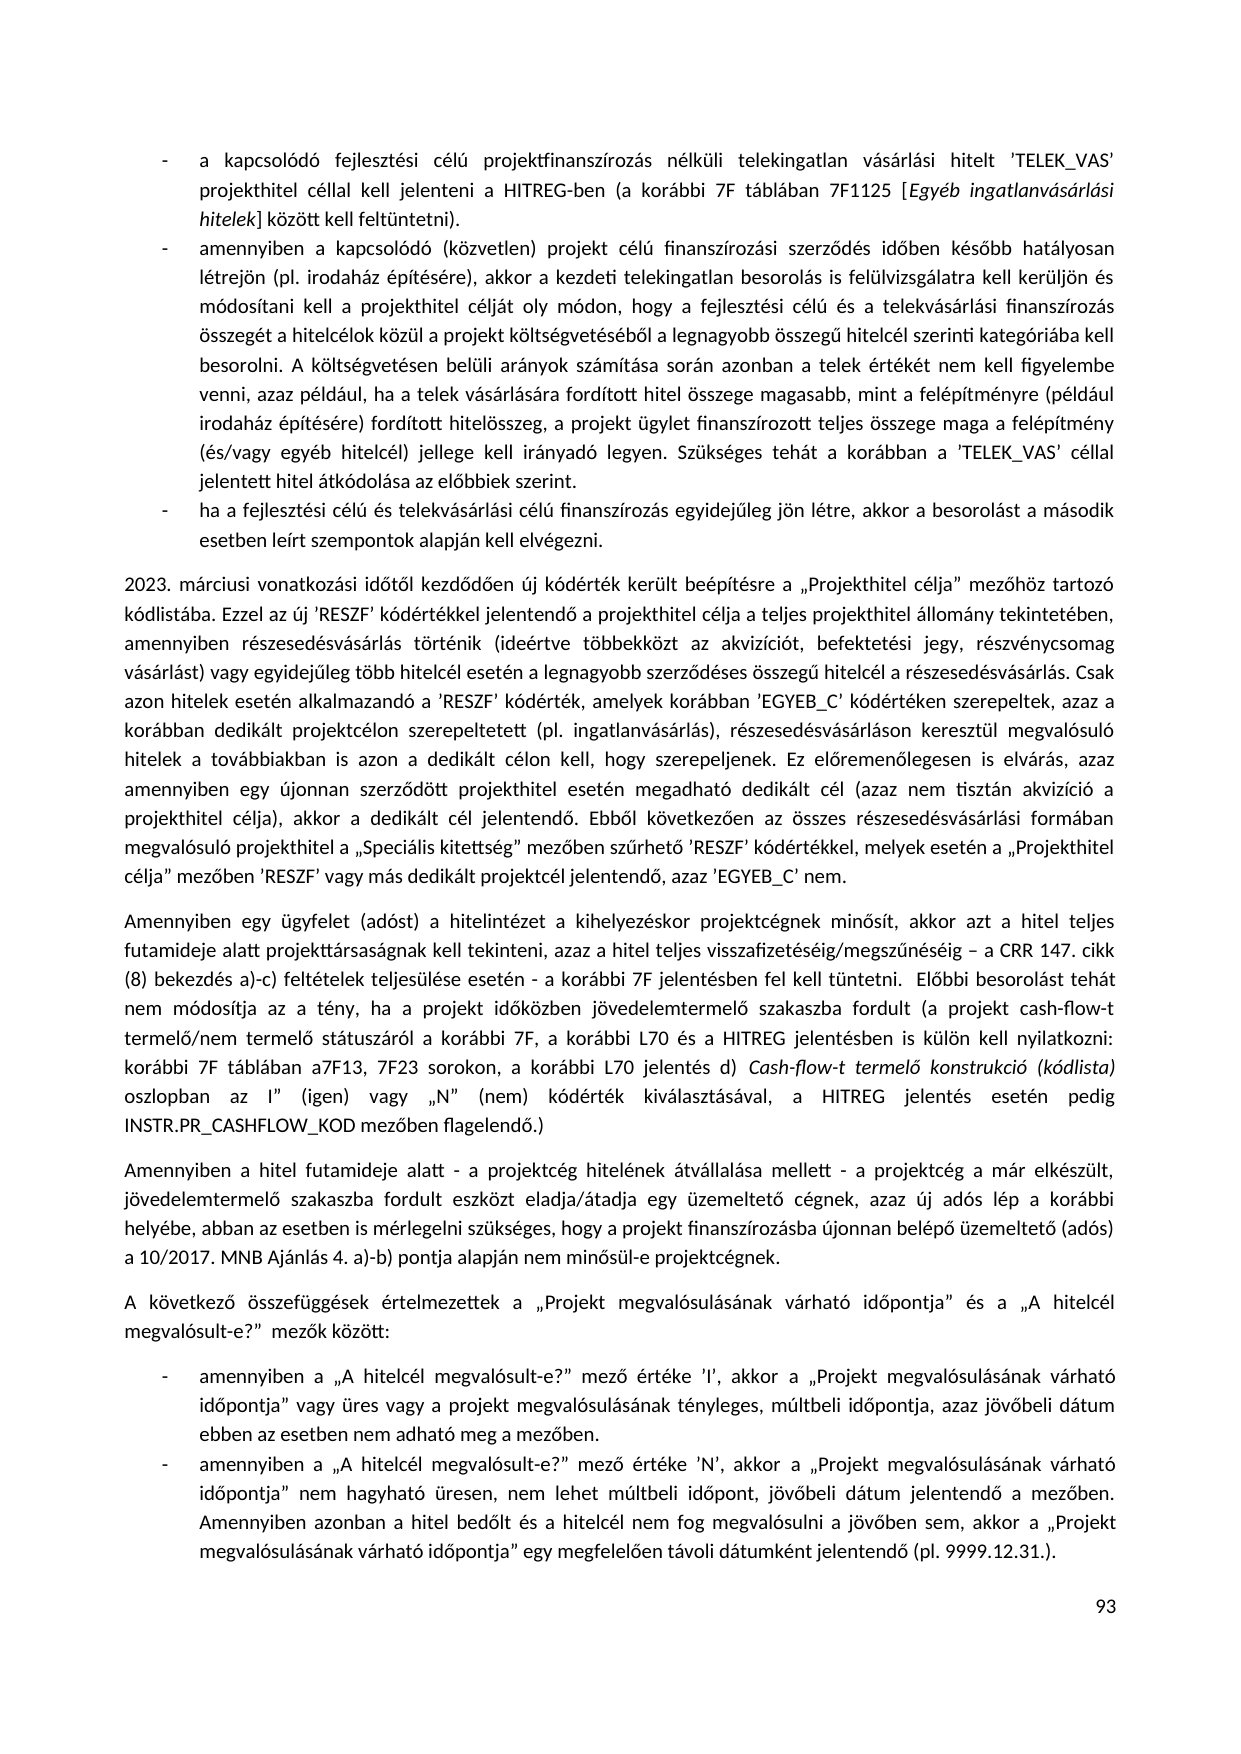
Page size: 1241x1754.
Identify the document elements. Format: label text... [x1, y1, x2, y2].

text A következő összefüggések értelmezettek a „Projekt megvalósulásának várható időpontja” és a „A hitelcél megvalósult-e?” mezők között: [124, 1289, 1116, 1344]
text 2023. márciusi vonatkozási időtől kezdődően új kódérték került beépítésre a „Projekthitel célja” mezőhöz tartozó kódlistába. Ezzel az új ’RESZF’ kódértékkel jelentendő a projekthitel célja a teljes projekthitel állomány tekintetében, amennyiben részesedésvásárlás történik (ideértve többekközt az akvizíciót, befektetési jegy, részvénycsomag vásárlást) vagy egyidejűleg több hitelcél esetén a legnagyobb szerződéses összegű hitelcél a részesedésvásárlás. Csak azon hitelek esetén alkalmazandó a ’RESZF’ kódérték, amelyek korábban ’EGYEB_C’ kódértéken szerepeltek, azaz a korábban dedikált projektcélon szerepeltetett (pl. ingatlanvásárlás), részesedésvásárláson keresztül megvalósuló hitelek a továbbiakban is azon a dedikált célon kell, hogy szerepeljenek. Ez előremenőlegesen is elvárás, azaz amennyiben egy újonnan szerződött projekthitel esetén megadható dedikált cél (azaz nem tisztán akvizíció a projekthitel célja), akkor a dedikált cél jelentendő. Ebből következően az összes részesedésvásárlási formában megvalósuló projekthitel a „Speciális kitettség” mezőben szűrhető ’RESZF’ kódértékkel, melyek esetén a „Projekthitel célja” mezőben ’RESZF’ vagy más dedikált projektcél jelentendő, azaz ’EGYEB_C’ nem. [124, 572, 1116, 889]
list amennyiben a kapcsolódó (közvetlen) projekt célú finanszírozási szerződés időben később hatályosan létrejön (pl. irodaház építésére), akkor a kezdeti telekingatlan besorolás is felülvizsgálatra kell kerüljön és módosítani kell a projekthitel célját oly módon, hogy a fejlesztési célú és a telekvásárlási finanszírozás összegét a hitelcélok közül a projekt költségvetéséből a legnagyobb összegű hitelcél szerinti kategóriába kell besorolni. A költségvetésen belüli arányok számítása során azonban a telek értékét nem kell figyelembe venni, azaz például, ha a telek vásárlására fordított hitel összege magasabb, mint a felépítményre (például irodaház építésére) fordított hitelösszeg, a projekt ügylet finanszírozott teljes összege maga a felépítmény (és/vagy egyéb hitelcél) jellege kell irányadó legyen. Szükséges tehát a korábban a ’TELEK_VAS’ céllal jelentett hitel átkódolása az előbbiek szerint. [162, 235, 1116, 494]
list ha a fejlesztési célú és telekvásárlási célú finanszírozás egyidejűleg jön létre, akkor a besorolást a második esetben leírt szempontok alapján kell elvégezni. [162, 498, 1116, 552]
list amennyiben a „A hitelcél megvalósult-e?” mező értéke ’I’, akkor a „Projekt megvalósulásának várható időpontja” vagy üres vagy a projekt megvalósulásának tényleges, múltbeli időpontja, azaz jövőbeli dátum ebben az esetben nem adható meg a mezőben. [162, 1363, 1116, 1447]
list a kapcsolódó fejlesztési célú projektfinanszírozás nélküli telekingatlan vásárlási hitelt ’TELEK_VAS’ projekthitel céllal kell jelenteni a HITREG-ben (a korábbi 7F táblában 7F1125 [Egyéb ingatlanvásárlási hitelek] között kell feltüntetni). [162, 148, 1116, 231]
text Amennyiben a hitel futamideje alatt - a projektcég hitelének átvállalása mellett - a projektcég a már elkészült, jövedelemtermelő szakaszba fordult eszközt eladja/átadja egy üzemeltető cégnek, azaz új adós lép a korábbi helyébe, abban az esetben is mérlegelni szükséges, hogy a projekt finanszírozásba újonnan belépő üzemeltető (adós) a 10/2017. MNB Ajánlás 4. a)-b) pontja alapján nem minősül-e projektcégnek. [124, 1157, 1116, 1270]
list amennyiben a „A hitelcél megvalósult-e?” mező értéke ’N’, akkor a „Projekt megvalósulásának várható időpontja” nem hagyható üresen, nem lehet múltbeli időpont, jövőbeli dátum jelentendő a mezőben. Amennyiben azonban a hitel bedőlt és a hitelcél nem fog megvalósulni a jövőben sem, akkor a „Projekt megvalósulásának várható időpontja” egy megfelelően távoli dátumként jelentendő (pl. 9999.12.31.). [162, 1451, 1116, 1564]
text Amennyiben egy ügyfelet (adóst) a hitelintézet a kihelyezéskor projektcégnek minősít, akkor azt a hitel teljes futamideje alatt projekttársaságnak kell tekinteni, azaz a hitel teljes visszafizetéséig/megszűnéséig – a CRR 147. cikk (8) bekezdés a)-c) feltételek teljesülése esetén - a korábbi 7F jelentésben fel kell tüntetni. Előbbi besorolást tehát nem módosítja az a tény, ha a projekt időközben jövedelemtermelő szakaszba fordult (a projekt cash-flow-t termelő/nem termelő státuszáról a korábbi 7F, a korábbi L70 és a HITREG jelentésben is külön kell nyilatkozni: korábbi 7F táblában a7F13, 7F23 sorokon, a korábbi L70 jelentés d) Cash-flow-t termelő konstrukció (kódlista) oszlopban az I” (igen) vagy „N” (nem) kódérték kiválasztásával, a HITREG jelentés esetén pedig INSTR.PR_CASHFLOW_KOD mezőben flagelendő.) [124, 908, 1116, 1138]
